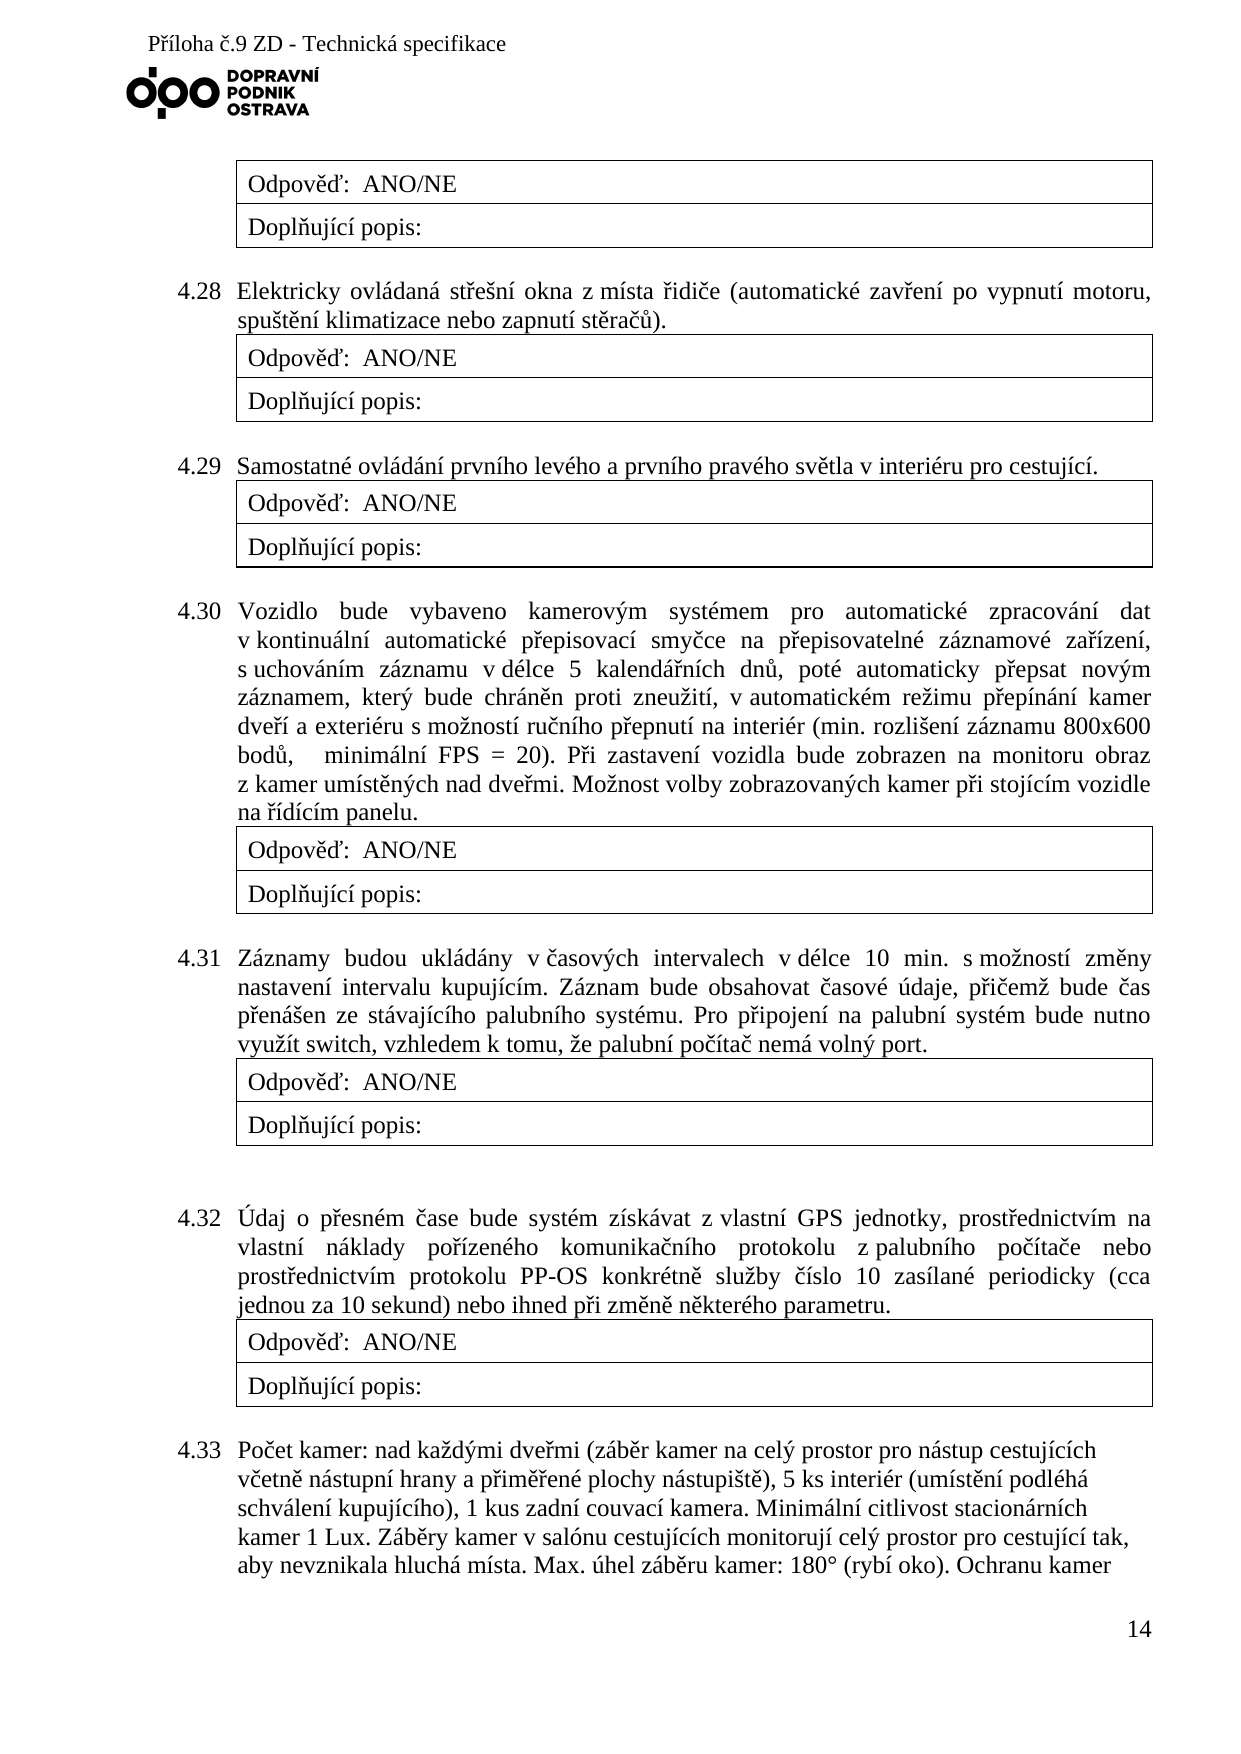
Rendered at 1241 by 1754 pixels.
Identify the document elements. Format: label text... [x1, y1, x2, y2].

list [177, 1435, 1152, 1579]
table_cell Doplňující popis: [237, 378, 1152, 421]
picture [126, 67, 320, 119]
table_header Odpověď: ANO/NE [237, 1059, 1152, 1101]
list Elektricky ovládaná střešní okna z místa řidiče (automatické zavření po vypnutí motoru, spuštění klimatizace nebo zapnutí stěračů). [177, 276, 1152, 334]
list Vozidlo bude vybaveno kamerovým systémem pro automatické zpracování dat v kontinuální automatické přepisovací smyčce na přepisovatelné záznamové zařízení, s uchováním záznamu v délce 5 kalendářních dnů, poté automaticky přepsat novým záznamem, který bude chráněn proti zneužití, v automatickém režimu přepínání kamer dveří a exteriéru s možností ručního přepnutí na interiér (min. rozlišení záznamu 800x600 bodů, minimální FPS = 20). Při zastavení vozidla bude zobrazen na monitoru obraz z kamer umístěných nad dveřmi. Možnost volby zobrazovaných kamer při stojícím vozidle na řídícím panelu. [177, 596, 1152, 826]
table_header Odpověď: ANO/NE [237, 335, 1152, 377]
table_cell Doplňující popis: [237, 524, 1152, 566]
list Záznamy budou ukládány v časových intervalech v délce 10 min. s možností změny nastavení intervalu kupujícím. Záznam bude obsahovat časové údaje, přičemž bude čas přenášen ze stávajícího palubního systému. Pro připojení na palubní systém bude nutno využít switch, vzhledem k tomu, že palubní počítač nemá volný port. [177, 943, 1152, 1058]
table_cell Doplňující popis: [237, 1363, 1152, 1406]
list Údaj o přesném čase bude systém získávat z vlastní GPS jednotky, prostřednictvím na vlastní náklady pořízeného komunikačního protokolu z palubního počítače nebo prostřednictvím protokolu PP-OS konkrétně služby číslo 10 zasílané periodicky (cca jednou za 10 sekund) nebo ihned při změně některého parametru. [177, 1203, 1152, 1318]
table_cell Doplňující popis: [237, 1102, 1152, 1145]
table_cell Doplňující popis: [237, 871, 1152, 913]
table_cell Doplňující popis: [237, 204, 1152, 247]
list Samostatné ovládání prvního levého a prvního pravého světla v interiéru pro cestující. [177, 451, 1152, 479]
table_header Odpověď: ANO/NE [237, 1320, 1152, 1362]
table_header Odpověď: ANO/NE [237, 827, 1152, 869]
table_header Odpověď: ANO/NE [237, 481, 1152, 523]
table_header Odpověď: ANO/NE [237, 161, 1152, 203]
